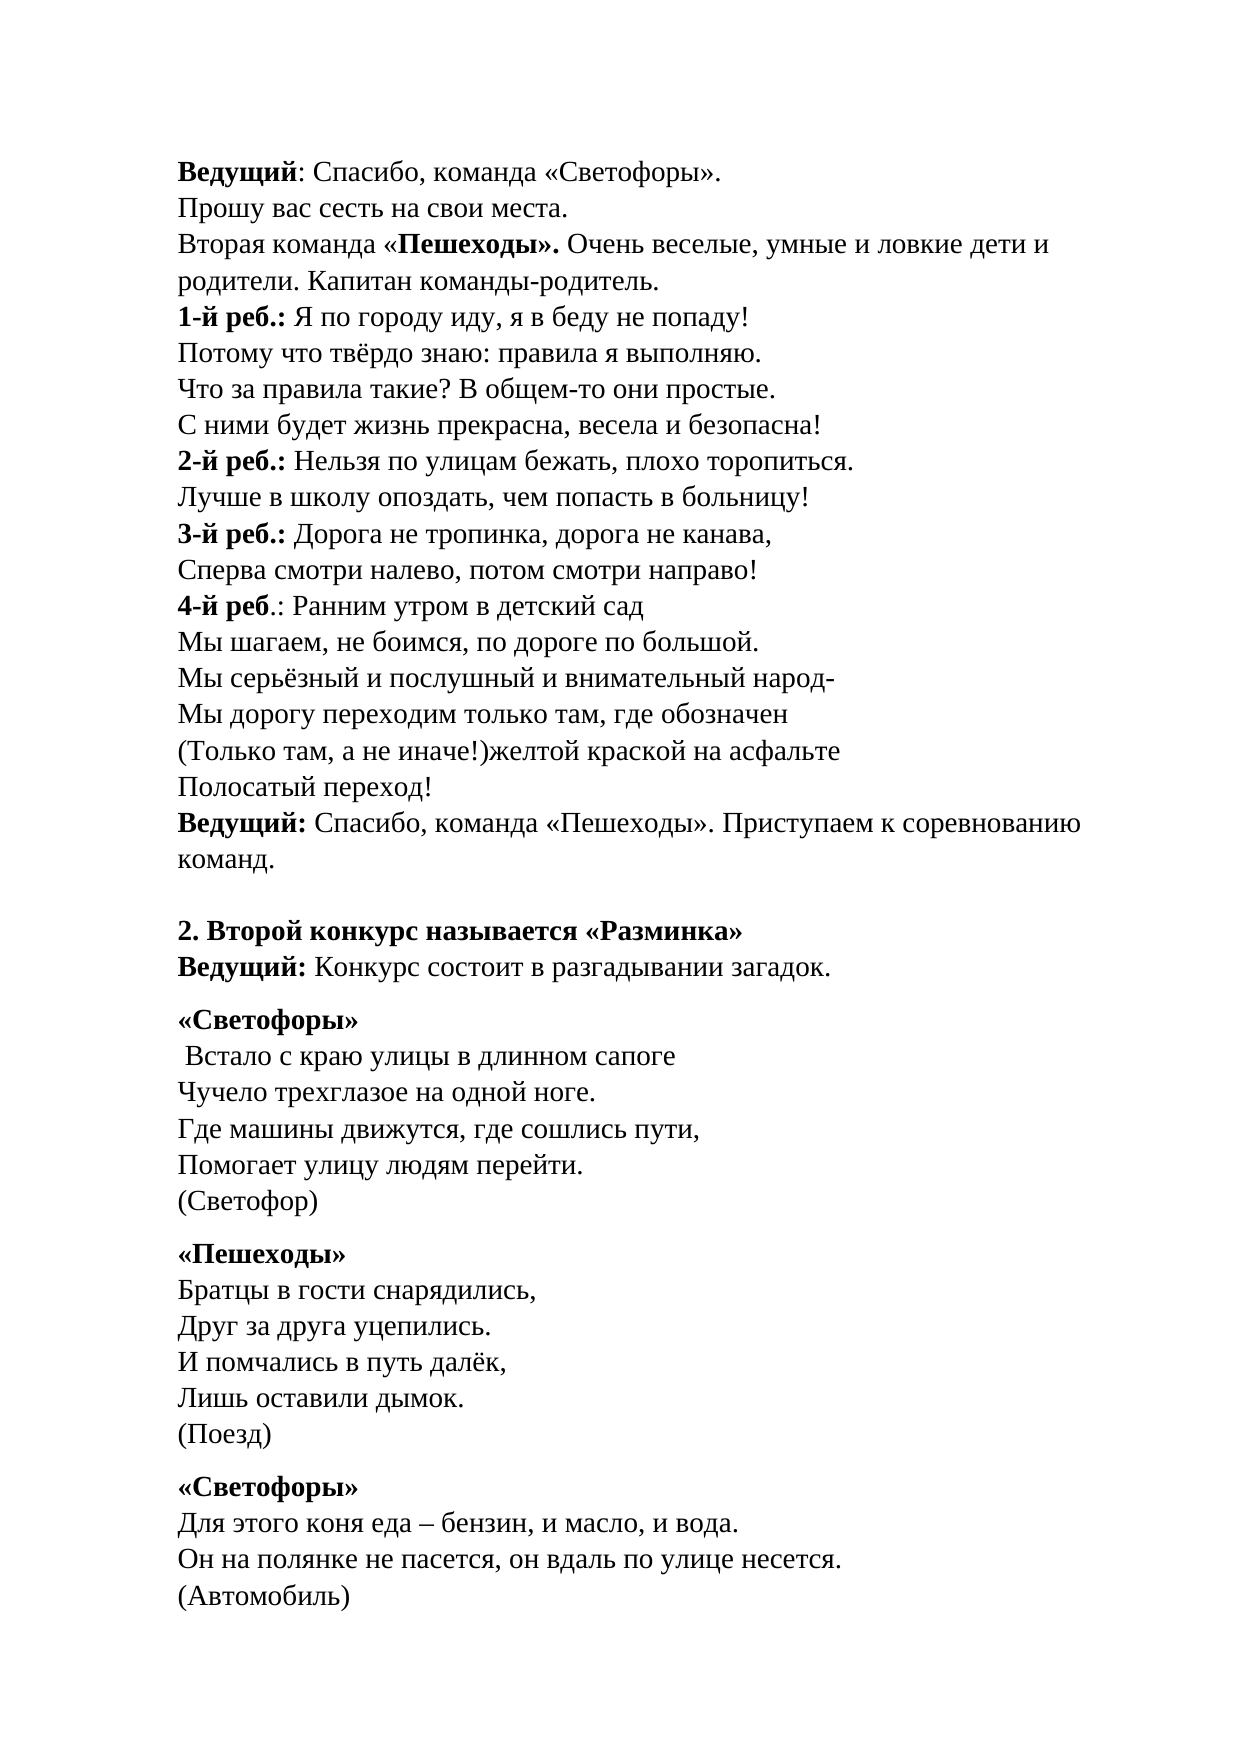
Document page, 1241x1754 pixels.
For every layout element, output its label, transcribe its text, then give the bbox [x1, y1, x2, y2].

text Ведущий: Спасибо, команда «Светофоры». Прошу вас сесть на свои места. Вторая команда «Пешеходы». Очень веселые, умные и ловкие дети и родители. Капитан команды-родитель. 1-й реб.: Я по городу иду, я в беду не попаду! Потому что твёрдо знаю: правила я выполняю. Что за правила такие? В общем-то они простые. С ними будет жизнь прекрасна, весела и безопасна! 2-й реб.: Нельзя по улицам бежать, плохо торопиться. Лучше в школу опоздать, чем попасть в больницу! 3-й реб.: Дорога не тропинка, дорога не канава, Сперва смотри налево, потом смотри направо! 4-й реб.: Ранним утром в детский сад Мы шагаем, не боимся, по дороге по большой. Мы серьёзный и послушный и внимательный народ- Мы дорогу переходим только там, где обозначен (Только там, а не иначе!)желтой краской на асфальте Полосатый переход! Ведущий: Спасибо, команда «Пешеходы». Приступаем к соревнованию команд. 2. Второй конкурс называется «Разминка» Ведущий: Конкурс состоит в разгадывании загадок. [177, 118, 1152, 983]
text «Светофоры» Встало с краю улицы в длинном сапоге Чучело трехглазое на одной ноге. Где машины движутся, где сошлись пути, Помогает улицу людям перейти. (Светофор) [177, 1002, 1152, 1217]
text «Пешеходы» Братцы в гости снарядились, Друг за друга уцепились. И помчались в путь далёк, Лишь оставили дымок. (Поезд) [177, 1236, 1152, 1450]
text «Светофоры» Для этого коня еда – бензин, и масло, и вода. Он на полянке не пасется, он вдаль по улице несется. (Автомобиль) [177, 1469, 1152, 1611]
